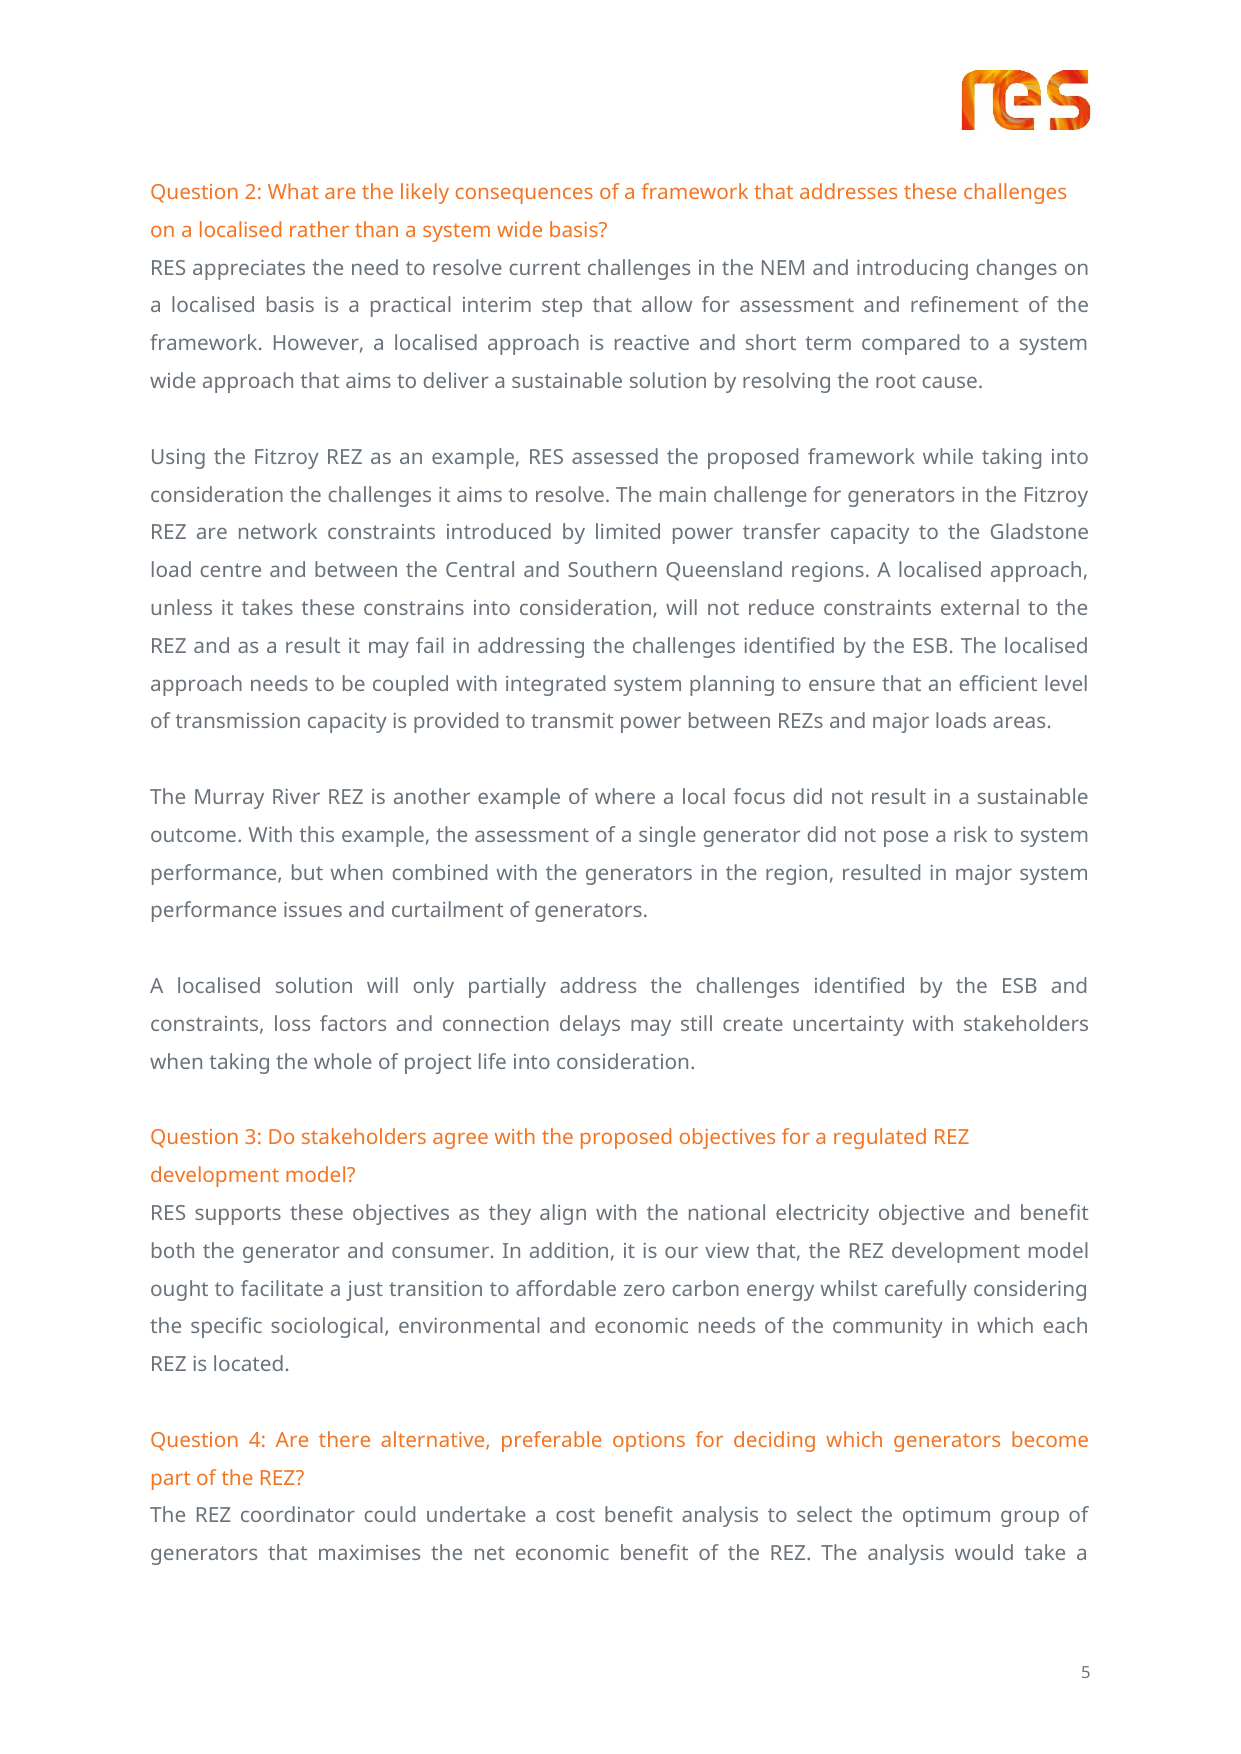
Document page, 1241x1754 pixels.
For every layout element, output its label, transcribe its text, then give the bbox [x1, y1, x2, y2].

text Using the Fitzroy REZ as an example, RES assessed the proposed framework while taking into consideration the challenges it aims to resolve. The main challenge for generators in the Fitzroy REZ are network constraints introduced by limited power transfer capacity to the Gladstone load centre and between the Central and Southern Queensland regions. A localised approach, unless it takes these constrains into consideration, will not reduce constraints external to the REZ and as a result it may fail in addressing the challenges identified by the ESB. The localised approach needs to be coupled with integrated system planning to ensure that an efficient level of transmission capacity is provided to transmit power between REZs and major loads areas. [150, 442, 1090, 735]
text A localised solution will only partially address the challenges identified by the ESB and constraints, loss factors and connection delays may still create uncertainty with stakeholders when taking the whole of project life into consideration. [150, 971, 1090, 1075]
text The Murray River REZ is another example of where a local focus did not result in a sustainable outcome. With this example, the assessment of a single generator did not pose a risk to system performance, but when combined with the generators in the region, resulted in major system performance issues and curtailment of generators. [150, 782, 1090, 924]
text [150, 1501, 1090, 1567]
subtitle Question 3: Do stakeholders agree with the proposed objectives for a regulated REZ development model? [150, 1122, 1090, 1189]
text Question 4: Are there alternative, preferable options for deciding which generators become part of the REZ? [150, 1425, 1090, 1491]
text RES appreciates the need to resolve current challenges in the NEM and introducing changes on a localised basis is a practical interim step that allow for assessment and refinement of the framework. However, a localised approach is reactive and short term compared to a system wide approach that aims to deliver a sustainable solution by resolving the root cause. [150, 253, 1090, 395]
picture [961, 70, 1091, 130]
subtitle Question 2: What are the likely consequences of a framework that addresses these challenges on a localised rather than a system wide basis? [150, 177, 1090, 243]
text RES supports these objectives as they align with the national electricity objective and benefit both the generator and consumer. In addition, it is our view that, the REZ development model ought to facilitate a just transition to affordable zero carbon energy whilst carefully considering the specific sociological, environmental and economic needs of the community in which each REZ is located. [150, 1198, 1090, 1378]
